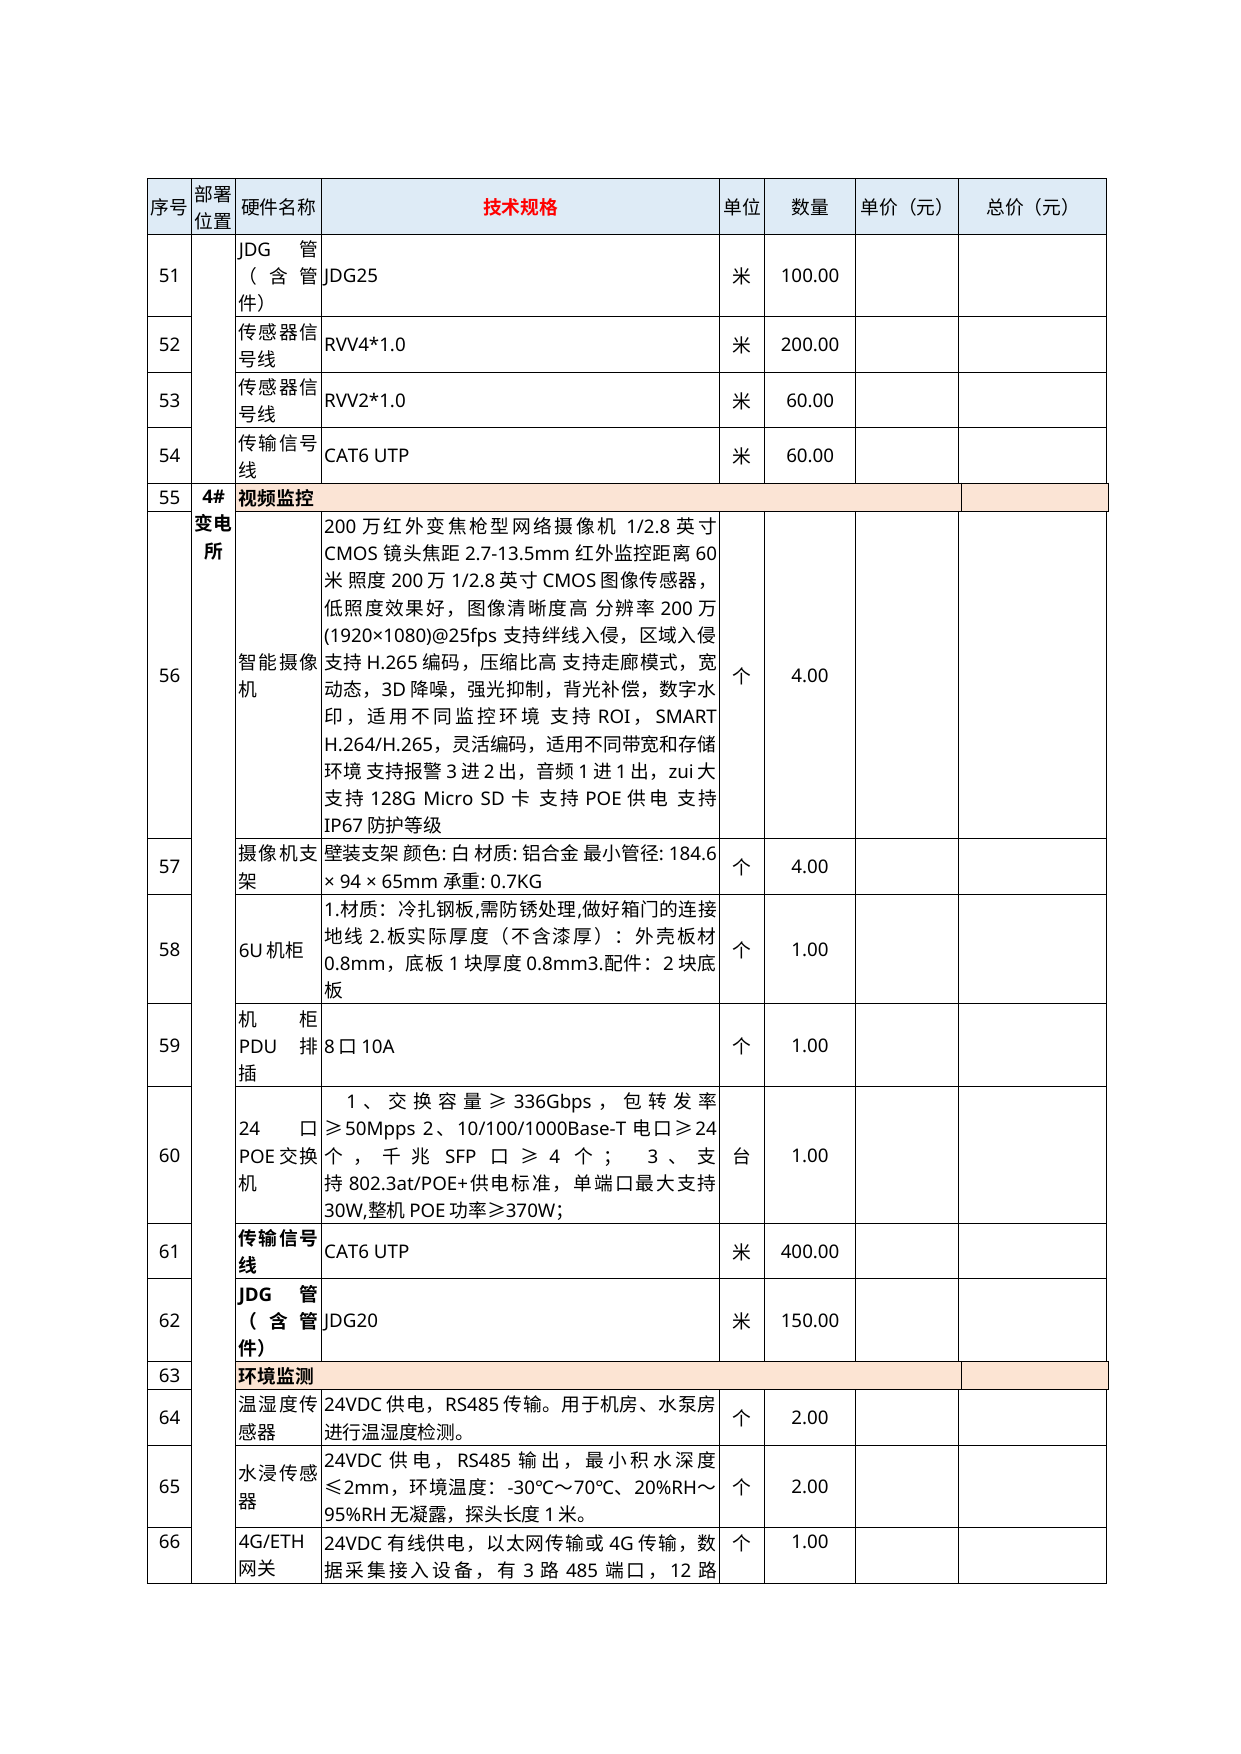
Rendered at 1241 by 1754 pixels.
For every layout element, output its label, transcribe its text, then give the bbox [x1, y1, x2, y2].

table_cell [856, 839, 958, 893]
table_cell JDG20 [322, 1279, 719, 1361]
table_cell 63 [148, 1362, 191, 1389]
table_cell 环境监测 [236, 1362, 961, 1389]
table_cell 壁装支架 颜色: 白 材质: 铝合金 最小管径: 184.6 × 94 × 65mm 承重: 0.7KG [322, 839, 719, 893]
table_cell 60.00 [765, 373, 855, 427]
table_cell [856, 1390, 958, 1444]
table_cell [959, 1087, 1106, 1223]
table_cell 53 [148, 373, 191, 427]
table_cell 传输信号线 [236, 428, 321, 482]
table_cell 1.00 [765, 1087, 855, 1223]
table_cell [856, 1004, 958, 1086]
table_header 硬件名称 [236, 179, 321, 234]
table_cell [959, 1004, 1106, 1086]
table_cell [856, 317, 958, 372]
table_header 序号 [148, 179, 191, 234]
table_cell 56 [148, 512, 191, 838]
table_cell [962, 1362, 1108, 1389]
table_cell 59 [148, 1004, 191, 1086]
table_cell [856, 235, 958, 316]
table_cell 米 [720, 1224, 764, 1278]
table_cell [959, 1528, 1106, 1582]
table_cell 4.00 [765, 512, 855, 838]
table_cell [856, 895, 958, 1003]
table_cell 2.00 [765, 1446, 855, 1527]
table_cell 个 [720, 1390, 764, 1444]
table_header 总价（元） [959, 179, 1106, 234]
table_cell 台 [720, 1087, 764, 1223]
table_cell 1.00 [765, 895, 855, 1003]
table_cell [856, 512, 958, 838]
table_cell 52 [148, 317, 191, 372]
table_cell CAT6 UTP [322, 1224, 719, 1278]
table_cell [959, 1224, 1106, 1278]
table_cell JDG25 [322, 235, 719, 316]
table_cell CAT6 UTP [322, 428, 719, 482]
table_cell 4G/ETH网关 [236, 1528, 321, 1582]
table_cell 米 [720, 373, 764, 427]
table_cell 24口POE交换机 [236, 1087, 321, 1223]
table_cell [856, 1224, 958, 1278]
table_cell [856, 1087, 958, 1223]
table_cell 4#变电所 [192, 484, 235, 1582]
table_cell 摄像机支架 [236, 839, 321, 893]
table_cell 1.00 [765, 1528, 855, 1582]
table_cell 视频监控 [236, 484, 961, 511]
table_cell 温湿度传感器 [236, 1390, 321, 1444]
table_cell 100.00 [765, 235, 855, 316]
table_cell 1.00 [765, 1004, 855, 1086]
table_cell 米 [720, 428, 764, 482]
table_header 数量 [765, 179, 855, 234]
table_header 单位 [720, 179, 764, 234]
table_cell 51 [148, 235, 191, 316]
table_cell 传输信号线 [236, 1224, 321, 1278]
table_cell 米 [720, 235, 764, 316]
table_cell RVV4*1.0 [322, 317, 719, 372]
table_cell 24VDC供电，RS485输出，最小积水深度≤2mm，环境温度：-30℃～70℃、20%RH～95%RH无凝露，探头长度1米。 [322, 1446, 719, 1527]
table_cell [322, 1528, 719, 1582]
table_cell [962, 484, 1108, 511]
table_cell [856, 1446, 958, 1527]
table_cell 水浸传感器 [236, 1446, 321, 1527]
table_cell 60.00 [765, 428, 855, 482]
table_cell 150.00 [765, 1279, 855, 1361]
table_cell 个 [720, 895, 764, 1003]
table_cell 54 [148, 428, 191, 482]
table_cell [959, 1446, 1106, 1527]
table_cell 24VDC供电，RS485传输。用于机房、水泵房进行温湿度检测。 [322, 1390, 719, 1444]
table_cell 个 [720, 1446, 764, 1527]
table_cell [959, 895, 1106, 1003]
table_cell 米 [720, 317, 764, 372]
table_cell 200.00 [765, 317, 855, 372]
table_cell 传感器信号线 [236, 373, 321, 427]
table_cell 1、交换容量≥336Gbps，包转发率≥50Mpps 2、10/100/1000Base-T电口≥24个，千兆SFP口≥4个； 3、支持802.3at/POE+供电标准，单端口最大支持30W,整机POE功率≥370W； [322, 1087, 719, 1223]
table_cell [959, 235, 1106, 316]
table_cell 4.00 [765, 839, 855, 893]
table_cell 智能摄像机 [236, 512, 321, 838]
table_cell [959, 839, 1106, 893]
table_header 单价（元） [856, 179, 958, 234]
table_cell 个 [720, 839, 764, 893]
table_cell [959, 428, 1106, 482]
table_cell [959, 373, 1106, 427]
table_cell 1.材质：冷扎钢板,需防锈处理,做好箱门的连接地线2.板实际厚度（不含漆厚）：外壳板材0.8mm，底板1块厚度0.8mm3.配件：2块底板 [322, 895, 719, 1003]
table_cell 6U机柜 [236, 895, 321, 1003]
table_cell 个 [720, 1528, 764, 1582]
table_cell 米 [720, 1279, 764, 1361]
table_cell [959, 1390, 1106, 1444]
table_cell 个 [720, 1004, 764, 1086]
table_cell [959, 317, 1106, 372]
table_cell RVV2*1.0 [322, 373, 719, 427]
table_header 技术规格 [322, 179, 719, 234]
table_cell 2.00 [765, 1390, 855, 1444]
table_cell 8口10A [322, 1004, 719, 1086]
table_header 部署位置 [192, 179, 235, 234]
table_cell 64 [148, 1390, 191, 1444]
table_cell 57 [148, 839, 191, 893]
table_cell [856, 1279, 958, 1361]
table_cell 机柜PDU排插 [236, 1004, 321, 1086]
table_cell JDG管（含管件） [236, 235, 321, 316]
table_cell [856, 428, 958, 482]
table_cell [959, 512, 1106, 838]
table_cell [959, 1279, 1106, 1361]
table_cell 66 [148, 1528, 191, 1582]
table_cell 200万红外变焦枪型网络摄像机 1/2.8英寸CMOS 镜头焦距2.7-13.5mm 红外监控距离60米 照度200万1/2.8英寸CMOS图像传感器，低照度效果好，图像清晰度高 分辨率200万(1920×1080)@25fps 支持绊线入侵，区域入侵 支持H.265编码，压缩比高 支持走廊模式，宽动态，3D降噪，强光抑制，背光补偿，数字水印，适用不同监控环境 支持ROI，SMART H.264/H.265，灵活编码，适用不同带宽和存储环境 支持报警3进2出，音频1进1出，zui大支持128G Micro SD卡 支持POE供电 支持IP67防护等级 [322, 512, 719, 838]
table_cell 个 [720, 512, 764, 838]
table_cell 61 [148, 1224, 191, 1278]
table_cell JDG管（含管件） [236, 1279, 321, 1361]
table_cell 400.00 [765, 1224, 855, 1278]
table_cell 55 [148, 484, 191, 511]
table_cell 62 [148, 1279, 191, 1361]
table_cell 58 [148, 895, 191, 1003]
table_cell [856, 373, 958, 427]
table_cell 65 [148, 1446, 191, 1527]
table_cell 60 [148, 1087, 191, 1223]
table_cell [856, 1528, 958, 1582]
table_cell 传感器信号线 [236, 317, 321, 372]
